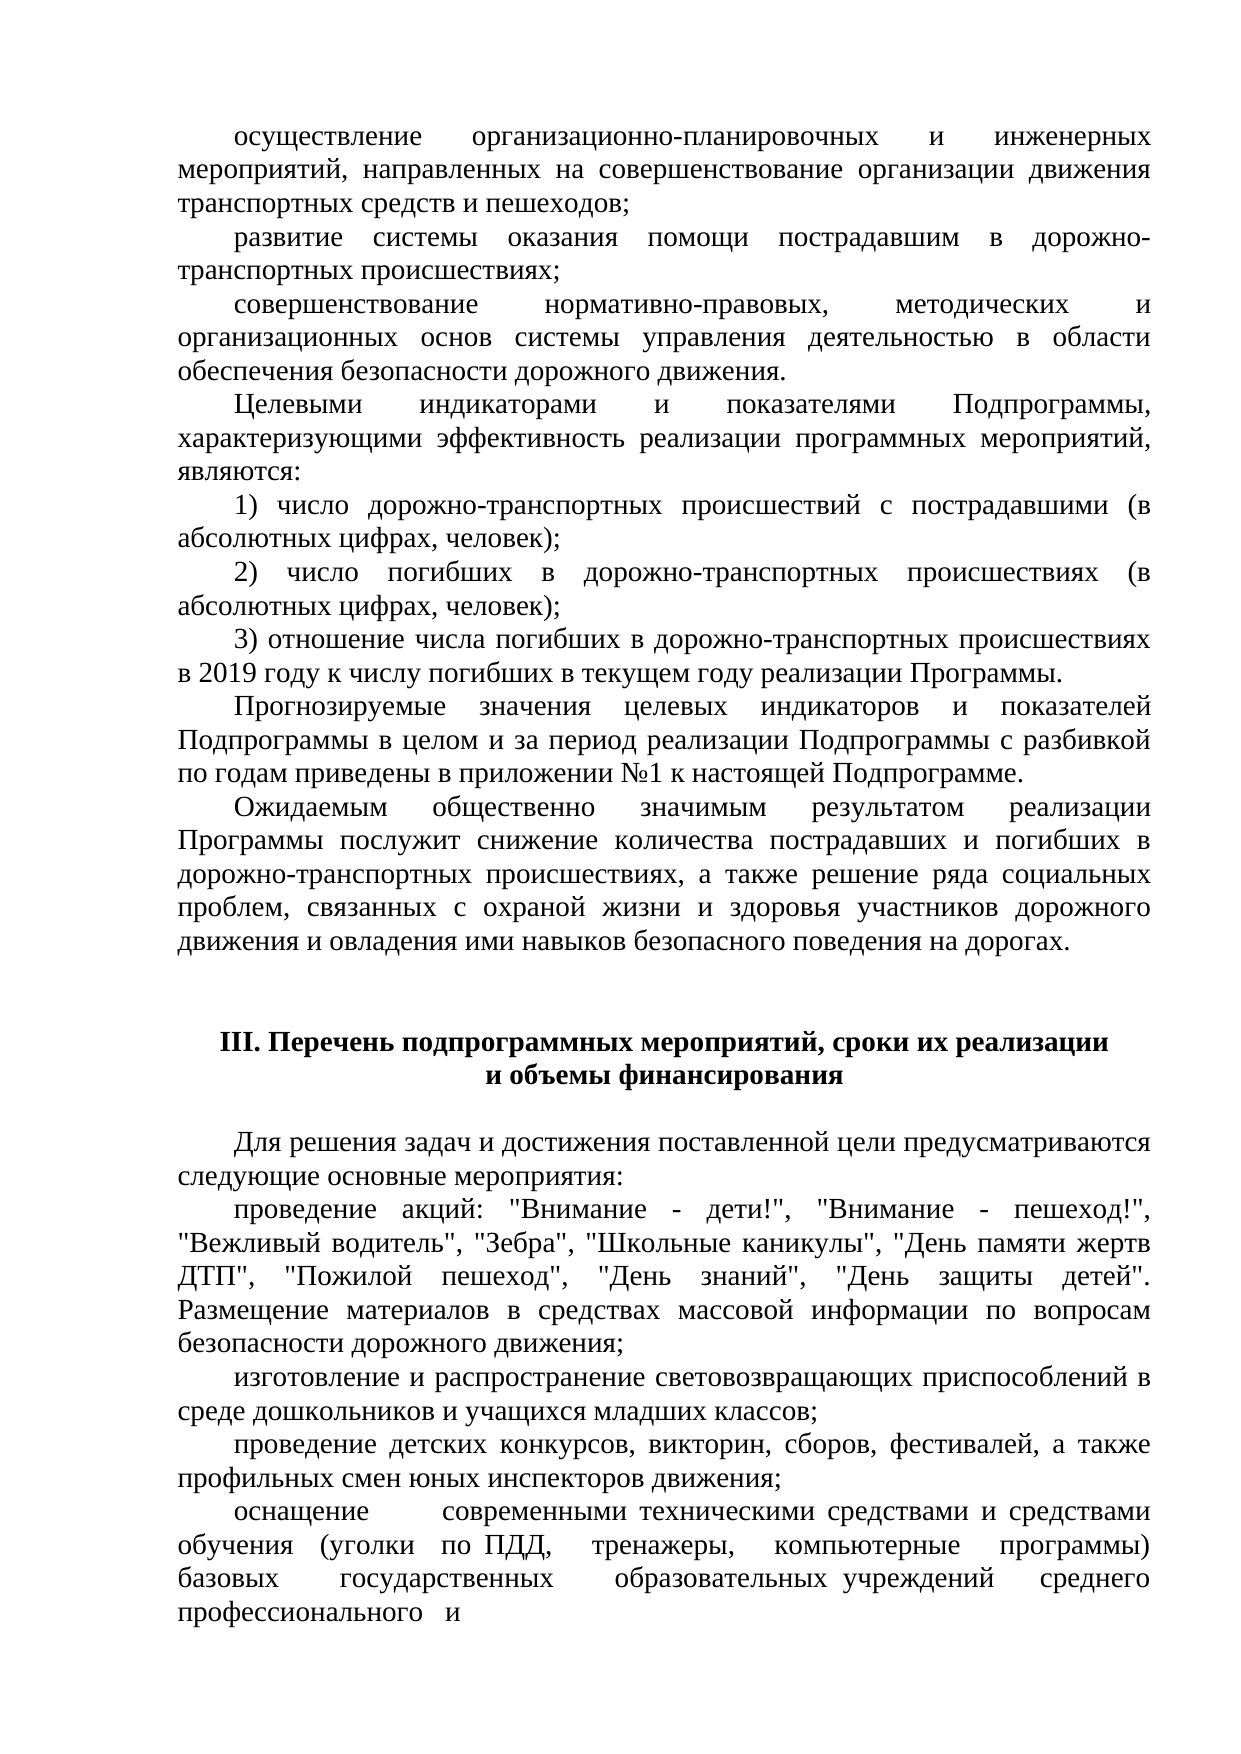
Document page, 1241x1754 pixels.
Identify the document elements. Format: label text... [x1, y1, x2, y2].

text и объемы финансирования [177, 1057, 1152, 1091]
text Для решения задач и достижения поставленной цели предусматриваются следующие основные мероприятия: [177, 1124, 1152, 1191]
text оснащение современными техническими средствами и средствами обучения (уголки по ПДД, тренажеры, компьютерные программы) базовых государственных образовательных учреждений среднего профессионального и [177, 1493, 1152, 1627]
text Прогнозируемые значения целевых индикаторов и показателей Подпрограммы в целом и за период реализации Подпрограммы с разбивкой по годам приведены в приложении №1 к настоящей Подпрограмме. [177, 688, 1152, 789]
text развитие системы оказания помощи пострадавшим в дорожно-транспортных происшествиях; [177, 219, 1152, 286]
text проведение акций: "Внимание - дети!", "Внимание - пешеход!", "Вежливый водитель", "Зебра", "Школьные каникулы", "День памяти жертв ДТП", "Пожилой пешеход", "День знаний", "День защиты детей". Размещение материалов в средствах массовой информации по вопросам безопасности дорожного движения; [177, 1191, 1152, 1359]
text 2) число погибших в дорожно-транспортных происшествиях (в абсолютных цифрах, человек); [177, 554, 1152, 621]
text Ожидаемым общественно значимым результатом реализации Программы послужит снижение количества пострадавших и погибших в дорожно-транспортных происшествиях, а также решение ряда социальных проблем, связанных с охраной жизни и здоровья участников дорожного движения и овладения ими навыков безопасного поведения на дорогах. [177, 789, 1152, 957]
text 1) число дорожно-транспортных происшествий с пострадавшими (в абсолютных цифрах, человек); [177, 487, 1152, 554]
text проведение детских конкурсов, викторин, сборов, фестивалей, а также профильных смен юных инспекторов движения; [177, 1426, 1152, 1493]
text осуществление организационно-планировочных и инженерных мероприятий, направленных на совершенствование организации движения транспортных средств и пешеходов; [177, 118, 1152, 219]
text Целевыми индикаторами и показателями Подпрограммы, характеризующими эффективность реализации программных мероприятий, являются: [177, 386, 1152, 487]
text 3) отношение числа погибших в дорожно-транспортных происшествиях в 2019 году к числу погибших в текущем году реализации Программы. [177, 621, 1152, 688]
text изготовление и распространение световозвращающих приспособлений в среде дошкольников и учащихся младших классов; [177, 1359, 1152, 1426]
text III. Перечень подпрограммных мероприятий, сроки их реализации [177, 1024, 1152, 1057]
text совершенствование нормативно-правовых, методических и организационных основ системы управления деятельностью в области обеспечения безопасности дорожного движения. [177, 286, 1152, 386]
